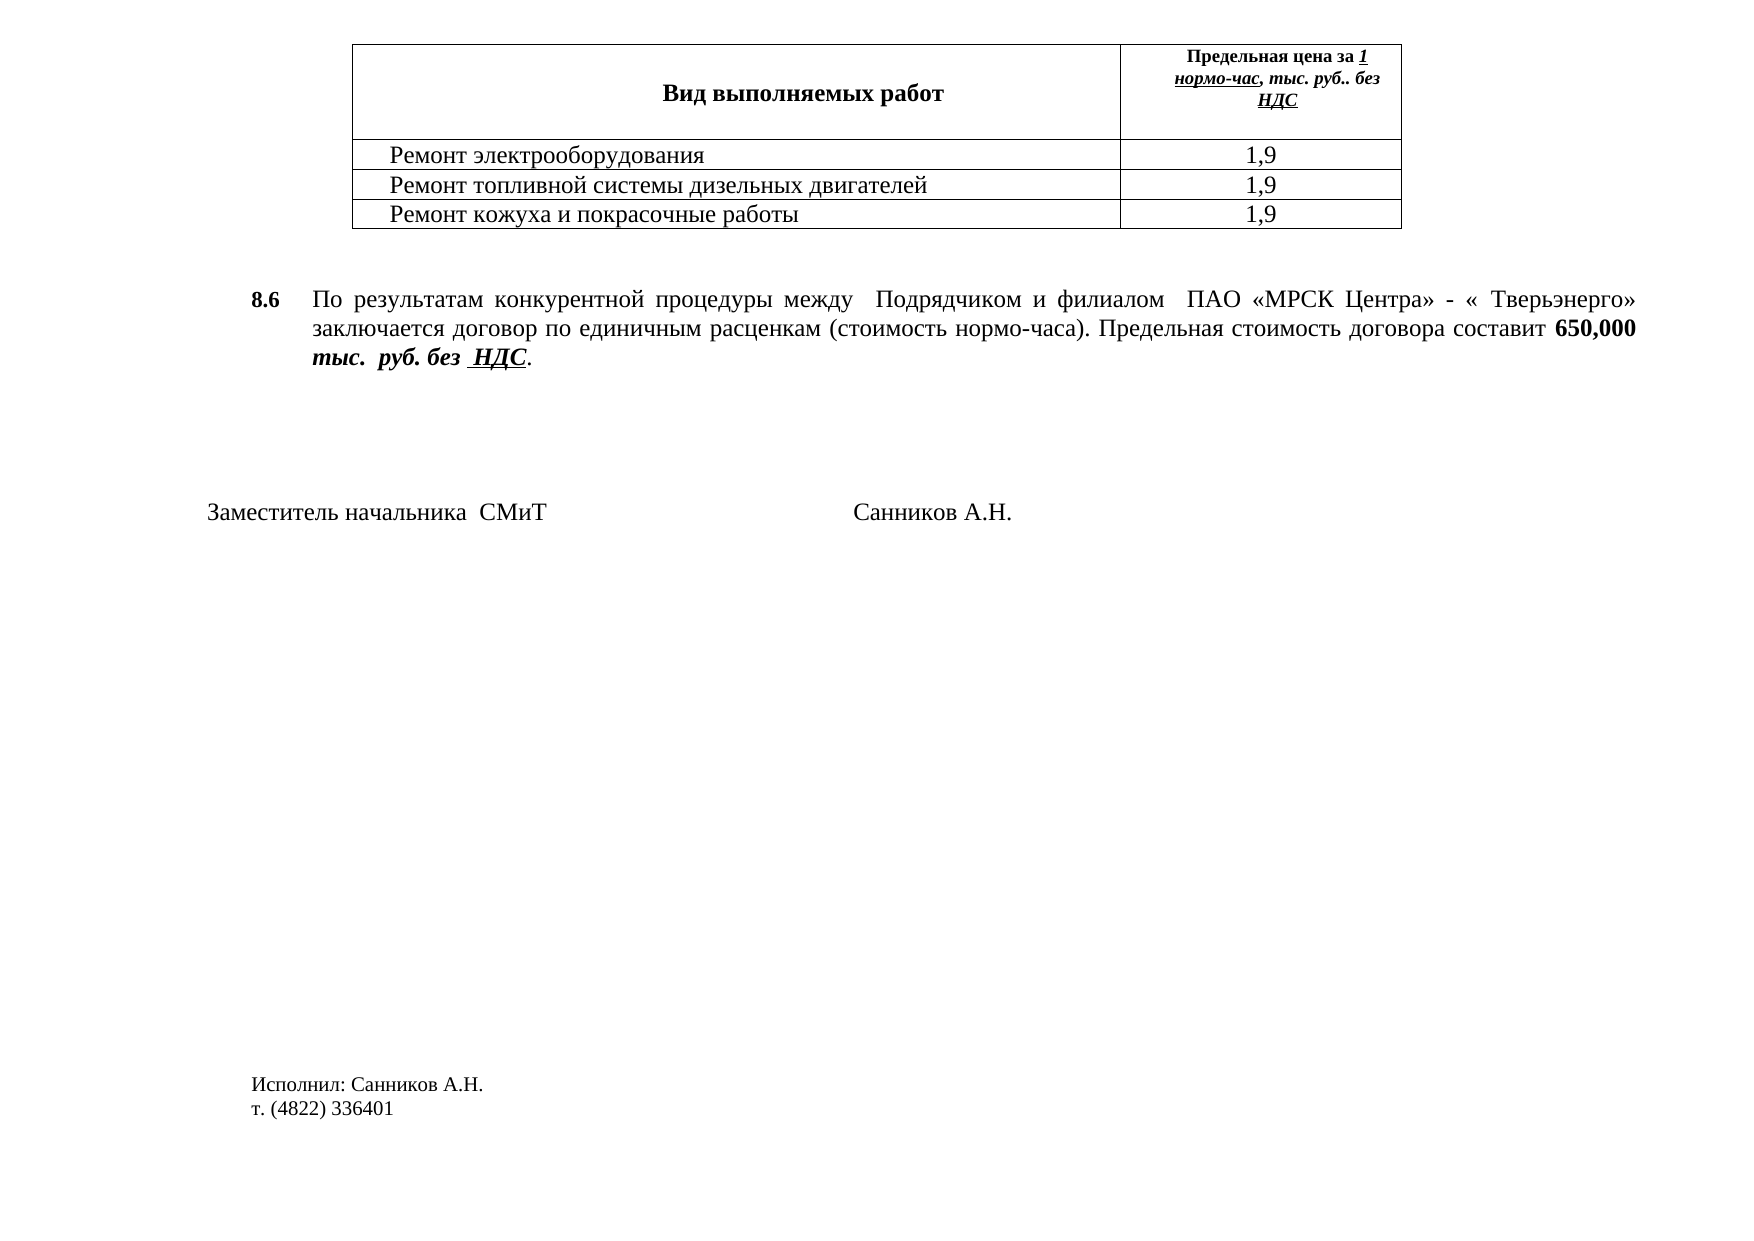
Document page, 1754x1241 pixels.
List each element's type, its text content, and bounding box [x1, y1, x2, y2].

table_cell Ремонт топливной системы дизельных двигателей [353, 170, 1120, 198]
table_header Вид выполняемых работ [353, 45, 1120, 139]
text Исполнил: Санников А.Н. [251, 1072, 1636, 1096]
list По результатам конкурентной процедуры между Подрядчиком и филиалом ПАО «МРСК Центра» - « Тверьэнерго» заключается договор по единичным расценкам (стоимость нормо-часа). Предельная стоимость договора составит 650,000 тыс. руб. без НДС. [251, 284, 1636, 371]
table_cell 1,9 [1121, 140, 1401, 169]
table_cell 1,9 [1121, 170, 1401, 198]
text т. (4822) 336401 [251, 1096, 1636, 1120]
table_cell Ремонт электрооборудования [353, 140, 1120, 169]
text Заместитель начальника СМиТ Санников А.Н. [207, 497, 1636, 525]
table_cell Ремонт кожуха и покрасочные работы [353, 200, 1120, 228]
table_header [1121, 45, 1401, 139]
table_cell 1,9 [1121, 200, 1401, 228]
